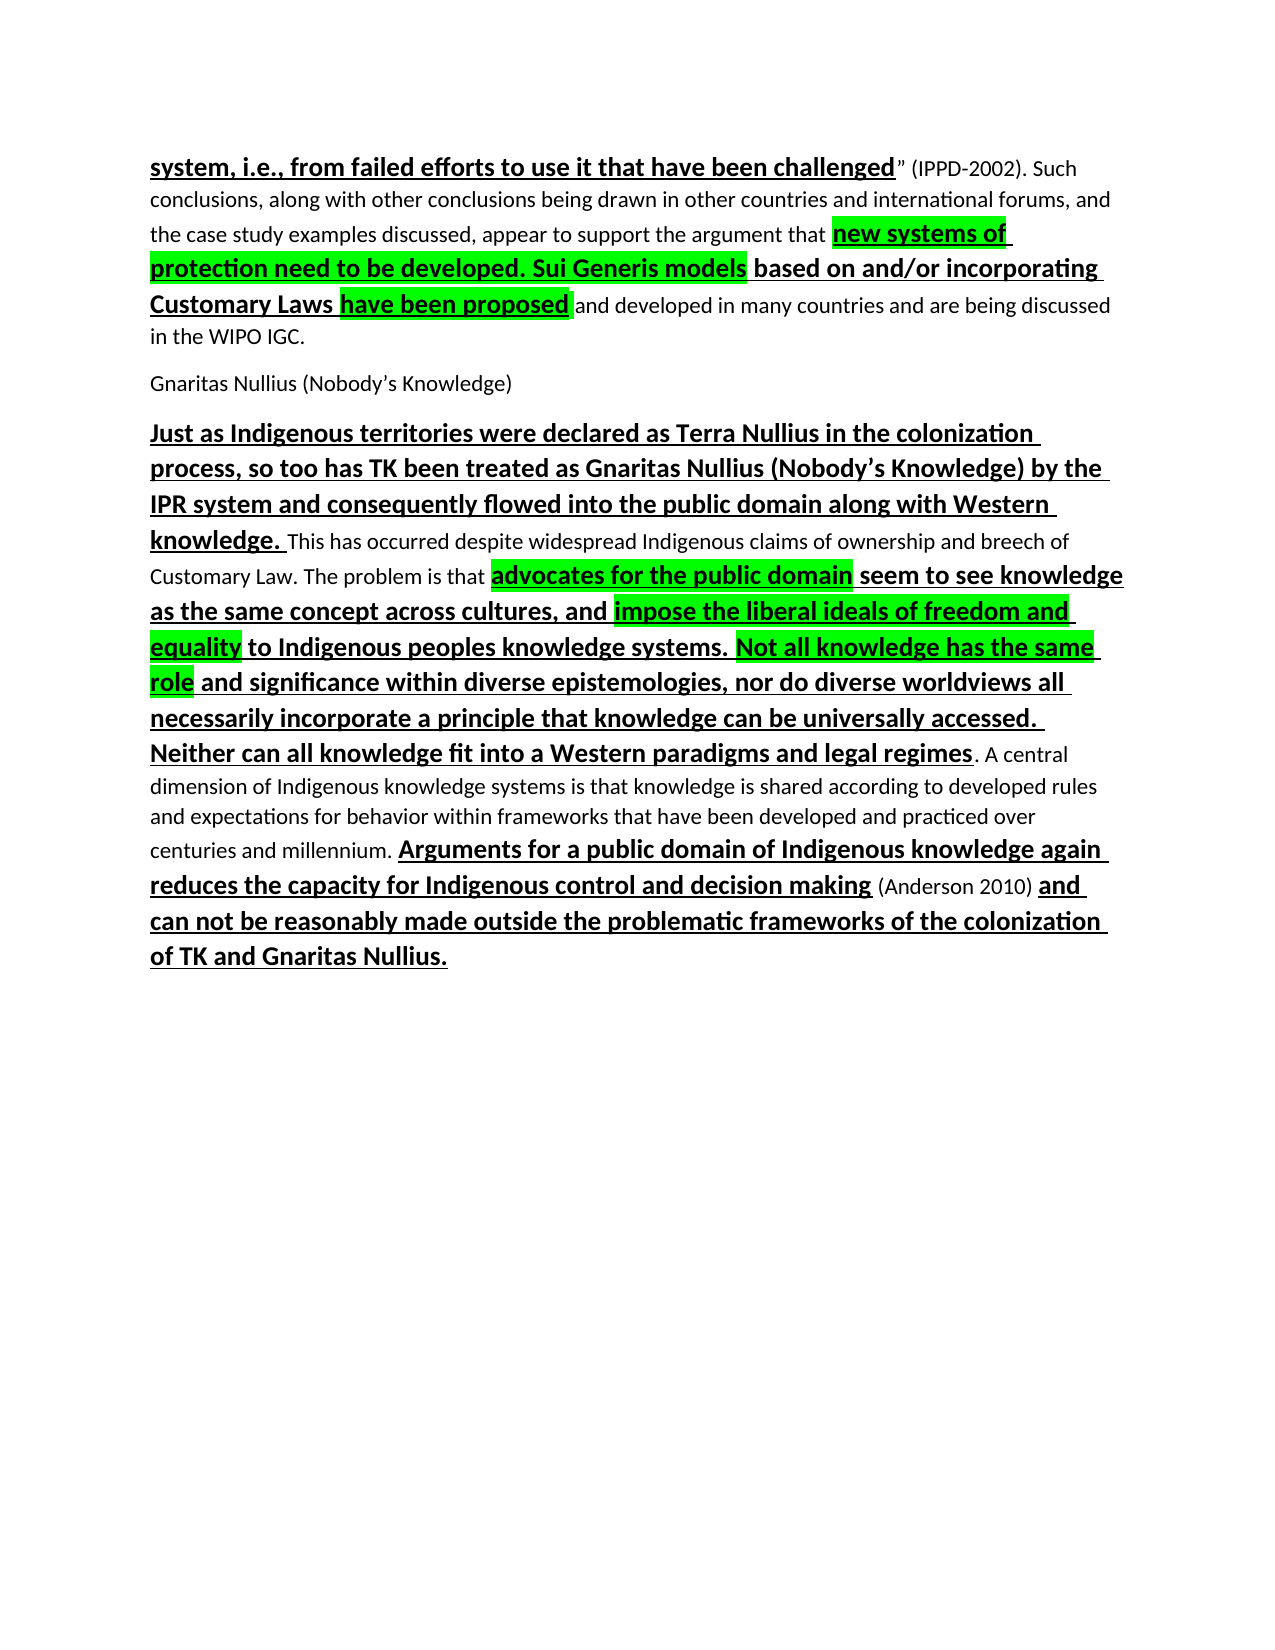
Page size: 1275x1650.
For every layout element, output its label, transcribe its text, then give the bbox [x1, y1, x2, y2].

text Just as Indigenous territories were declared as Terra Nullius in the colonization process, so too has TK been treated as Gnaritas Nullius (Nobody’s Knowledge) by the IPR system and consequently flowed into the public domain along with Western knowledge. This has occurred despite widespread Indigenous claims of ownership and breech of Customary Law. The problem is that advocates for the public domain seem to see knowledge as the same concept across cultures, and impose the liberal ideals of freedom and equality to Indigenous peoples knowledge systems. Not all knowledge has the same role and significance within diverse epistemologies, nor do diverse worldviews all necessarily incorporate a principle that knowledge can be universally accessed. Neither can all knowledge fit into a Western paradigms and legal regimes. A central dimension of Indigenous knowledge systems is that knowledge is shared according to developed rules and expectations for behavior within frameworks that have been developed and practiced over centuries and millennium. Arguments for a public domain of Indigenous knowledge again reduces the capacity for Indigenous control and decision making (Anderson 2010) and can not be reasonably made outside the problematic frameworks of the colonization of TK and Gnaritas Nullius. [150, 416, 1125, 973]
text Gnaritas Nullius (Nobody’s Knowledge) [150, 369, 1125, 397]
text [150, 150, 1125, 350]
